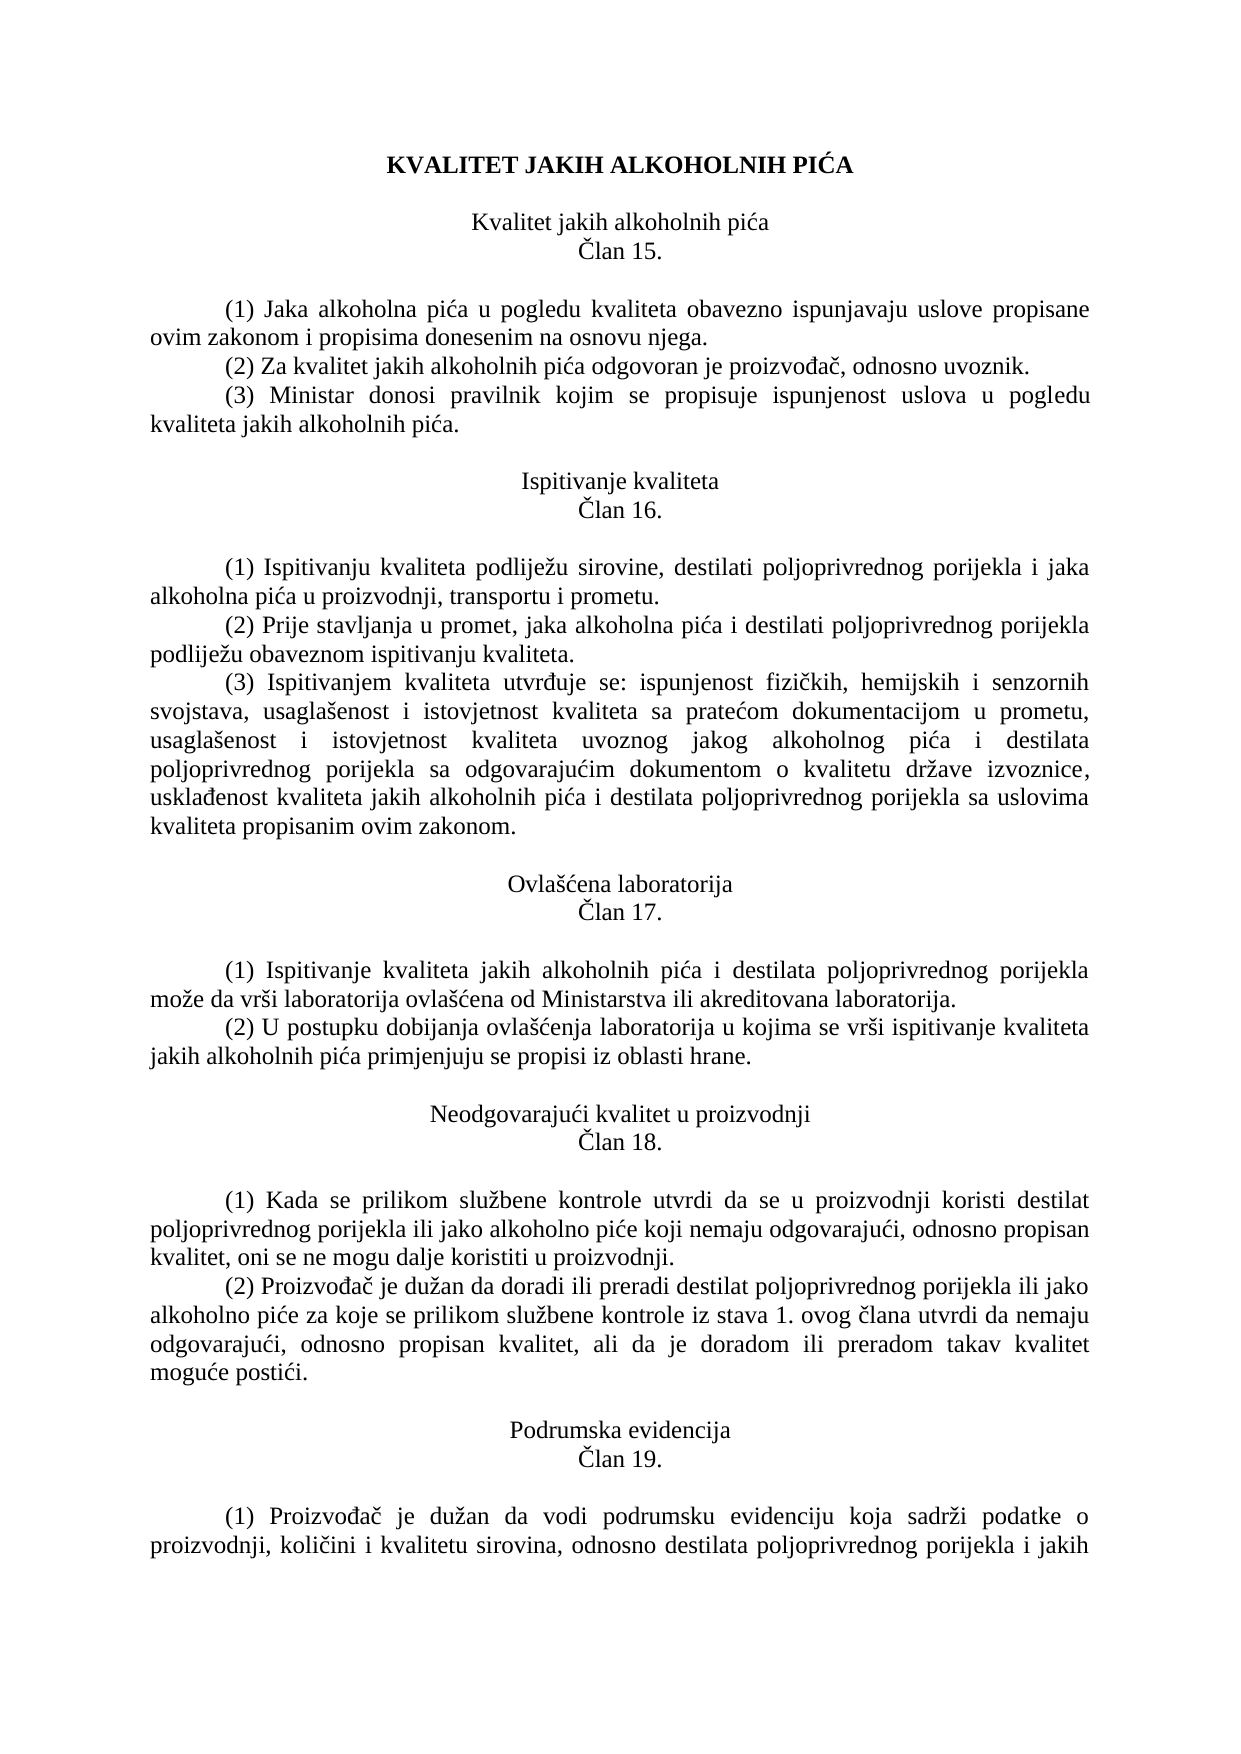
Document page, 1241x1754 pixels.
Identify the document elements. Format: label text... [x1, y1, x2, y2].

text Član 17. [150, 897, 1090, 926]
text (2) Prije stavljanja u promet, jaka alkoholna pića i destilati poljoprivrednog porijekla podliježu obaveznom ispitivanju kvaliteta. [150, 610, 1090, 667]
text Član 15. [150, 236, 1090, 265]
text Član 16. [150, 495, 1090, 524]
text Ovlašćena laboratorija [150, 869, 1090, 897]
text Član 18. [150, 1127, 1090, 1156]
text (3) Ispitivanjem kvaliteta utvrđuje se: ispunjenost fizičkih, hemijskih i senzornih svojstava, usaglašenost i istovjetnost kvaliteta sa pratećom dokumentacijom u prometu, usaglašenost i istovjetnost kvaliteta uvoznog jakog alkoholnog pića i destilata poljoprivrednog porijekla sa odgovarajućim dokumentom o kvalitetu države izvoznice, usklađenost kvaliteta jakih alkoholnih pića i destilata poljoprivrednog porijekla sa uslovima kvaliteta propisanim ovim zakonom. [150, 667, 1090, 840]
text (1) Jaka alkoholna pića u pogledu kvaliteta obavezno ispunjavaju uslove propisane ovim zakonom i propisima donesenim na osnovu njega. [150, 294, 1090, 351]
text (2) Za kvalitet jakih alkoholnih pića odgovoran je proizvođač, odnosno uvoznik. [150, 351, 1090, 380]
text (1) Ispitivanju kvaliteta podliježu sirovine, destilati poljoprivrednog porijekla i jaka alkoholna pića u proizvodnji, transportu i prometu. [150, 552, 1090, 610]
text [150, 1501, 1090, 1559]
text (2) Proizvođač je dužan da doradi ili preradi destilat poljoprivrednog porijekla ili jako alkoholno piće za koje se prilikom službene kontrole iz stava 1. ovog člana utvrdi da nemaju odgovarajući, odnosno propisan kvalitet, ali da je doradom ili preradom takav kvalitet moguće postići. [150, 1271, 1090, 1386]
text Kvalitet jakih alkoholnih pića [150, 207, 1090, 236]
text (1) Kada se prilikom službene kontrole utvrdi da se u proizvodnji koristi destilat poljoprivrednog porijekla ili jako alkoholno piće koji nemaju odgovarajući, odnosno propisan kvalitet, oni se ne mogu dalje koristiti u proizvodnji. [150, 1185, 1090, 1271]
text (1) Ispitivanje kvaliteta jakih alkoholnih pića i destilata poljoprivrednog porijekla može da vrši laboratorija ovlašćena od Ministarstva ili akreditovana laboratorija. [150, 955, 1090, 1012]
text KVALITET JAKIH ALKOHOLNIH PIĆA [150, 150, 1090, 179]
text Ispitivanje kvaliteta [150, 466, 1090, 495]
text Neodgovarajući kvalitet u proizvodnji [150, 1099, 1090, 1127]
text Član 19. [150, 1444, 1090, 1472]
text Podrumska evidencija [150, 1415, 1090, 1444]
text (2) U postupku dobijanja ovlašćenja laboratorija u kojima se vrši ispitivanje kvaliteta jakih alkoholnih pića primjenjuju se propisi iz oblasti hrane. [150, 1012, 1090, 1070]
text (3) Ministar donosi pravilnik kojim se propisuje ispunjenost uslova u pogledu kvaliteta jakih alkoholnih pića. [150, 380, 1090, 437]
